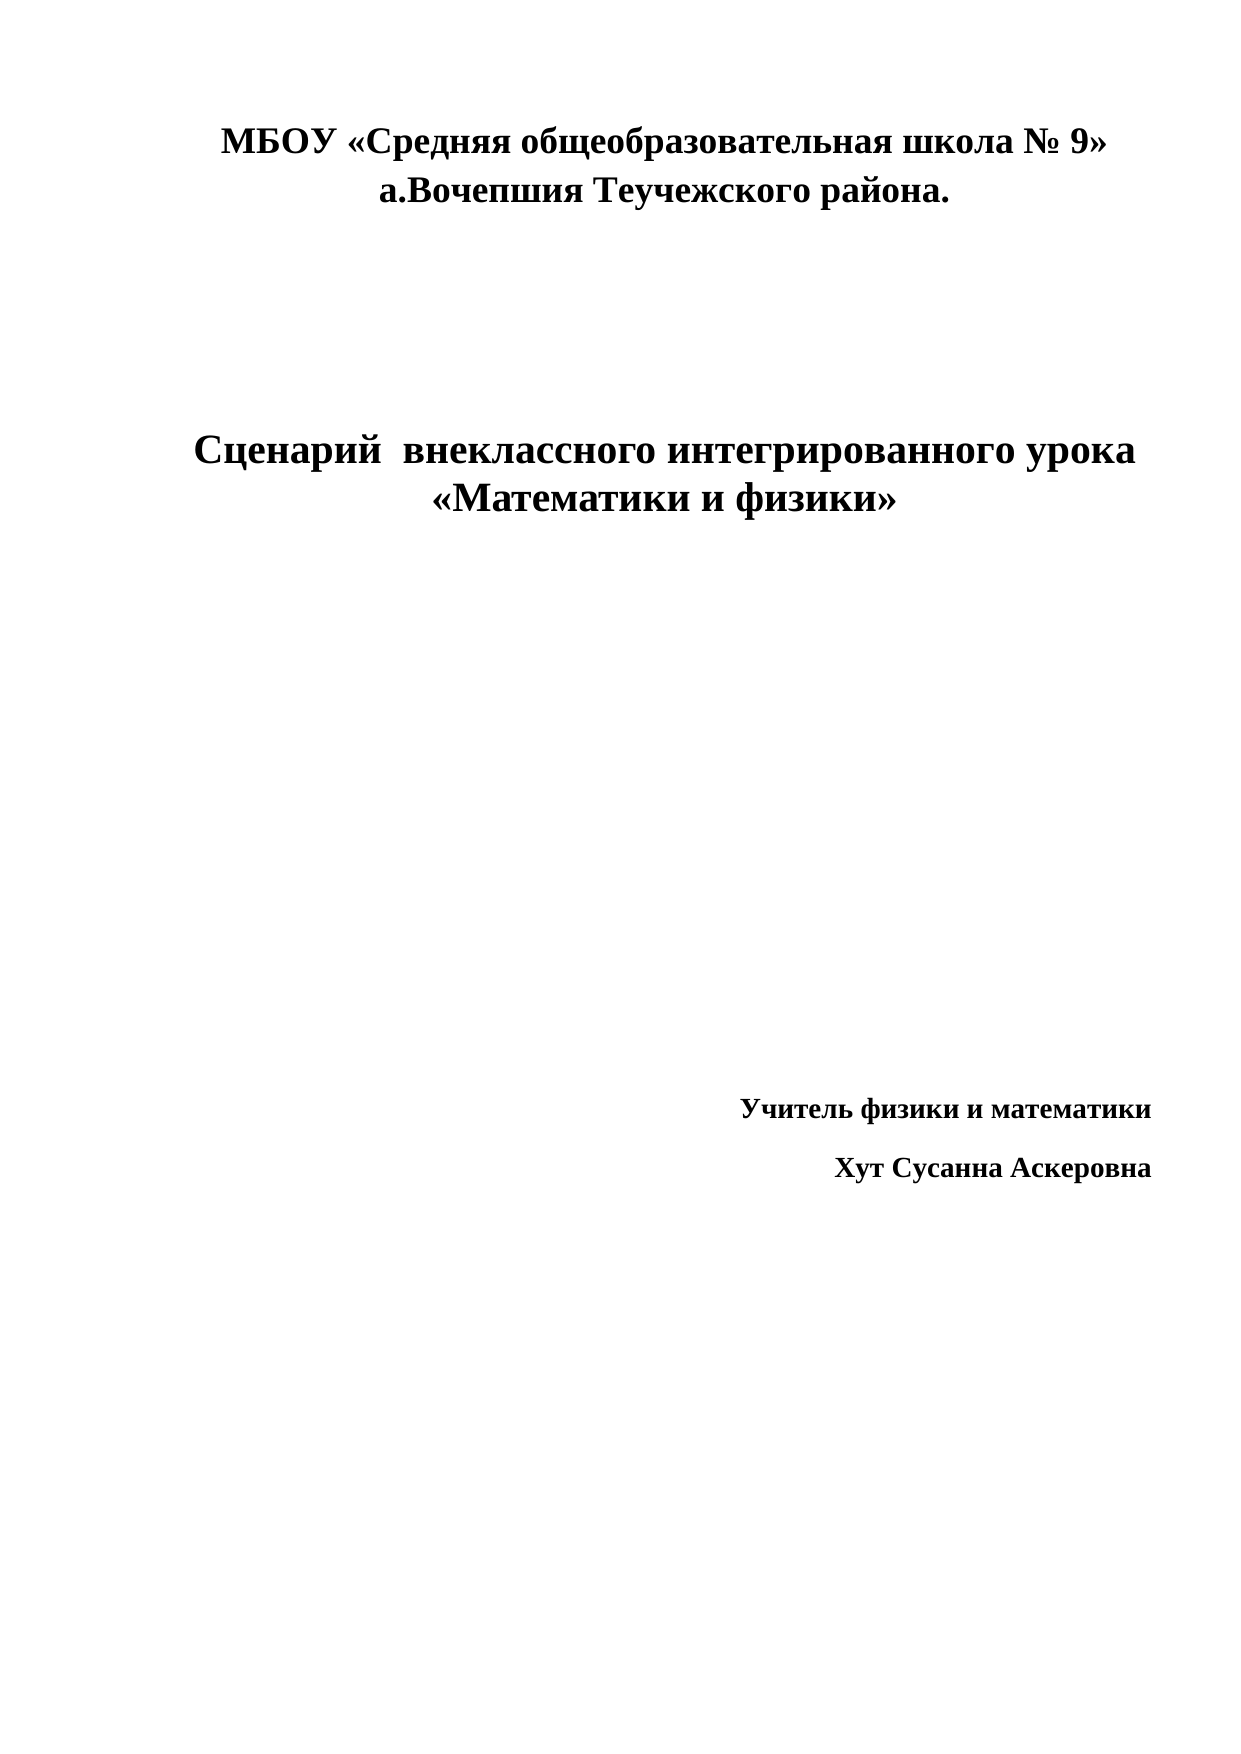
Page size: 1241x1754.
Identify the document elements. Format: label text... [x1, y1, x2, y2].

text Хут Сусанна Аскеровна [177, 1150, 1152, 1184]
text Сценарий внеклассного интегрированного урока «Математики и физики» [177, 424, 1152, 520]
text МБОУ «Средняя общеобразовательная школа № 9» а.Вочепшия Теучежского района. [177, 118, 1152, 211]
text Учитель физики и математики [177, 1091, 1152, 1124]
